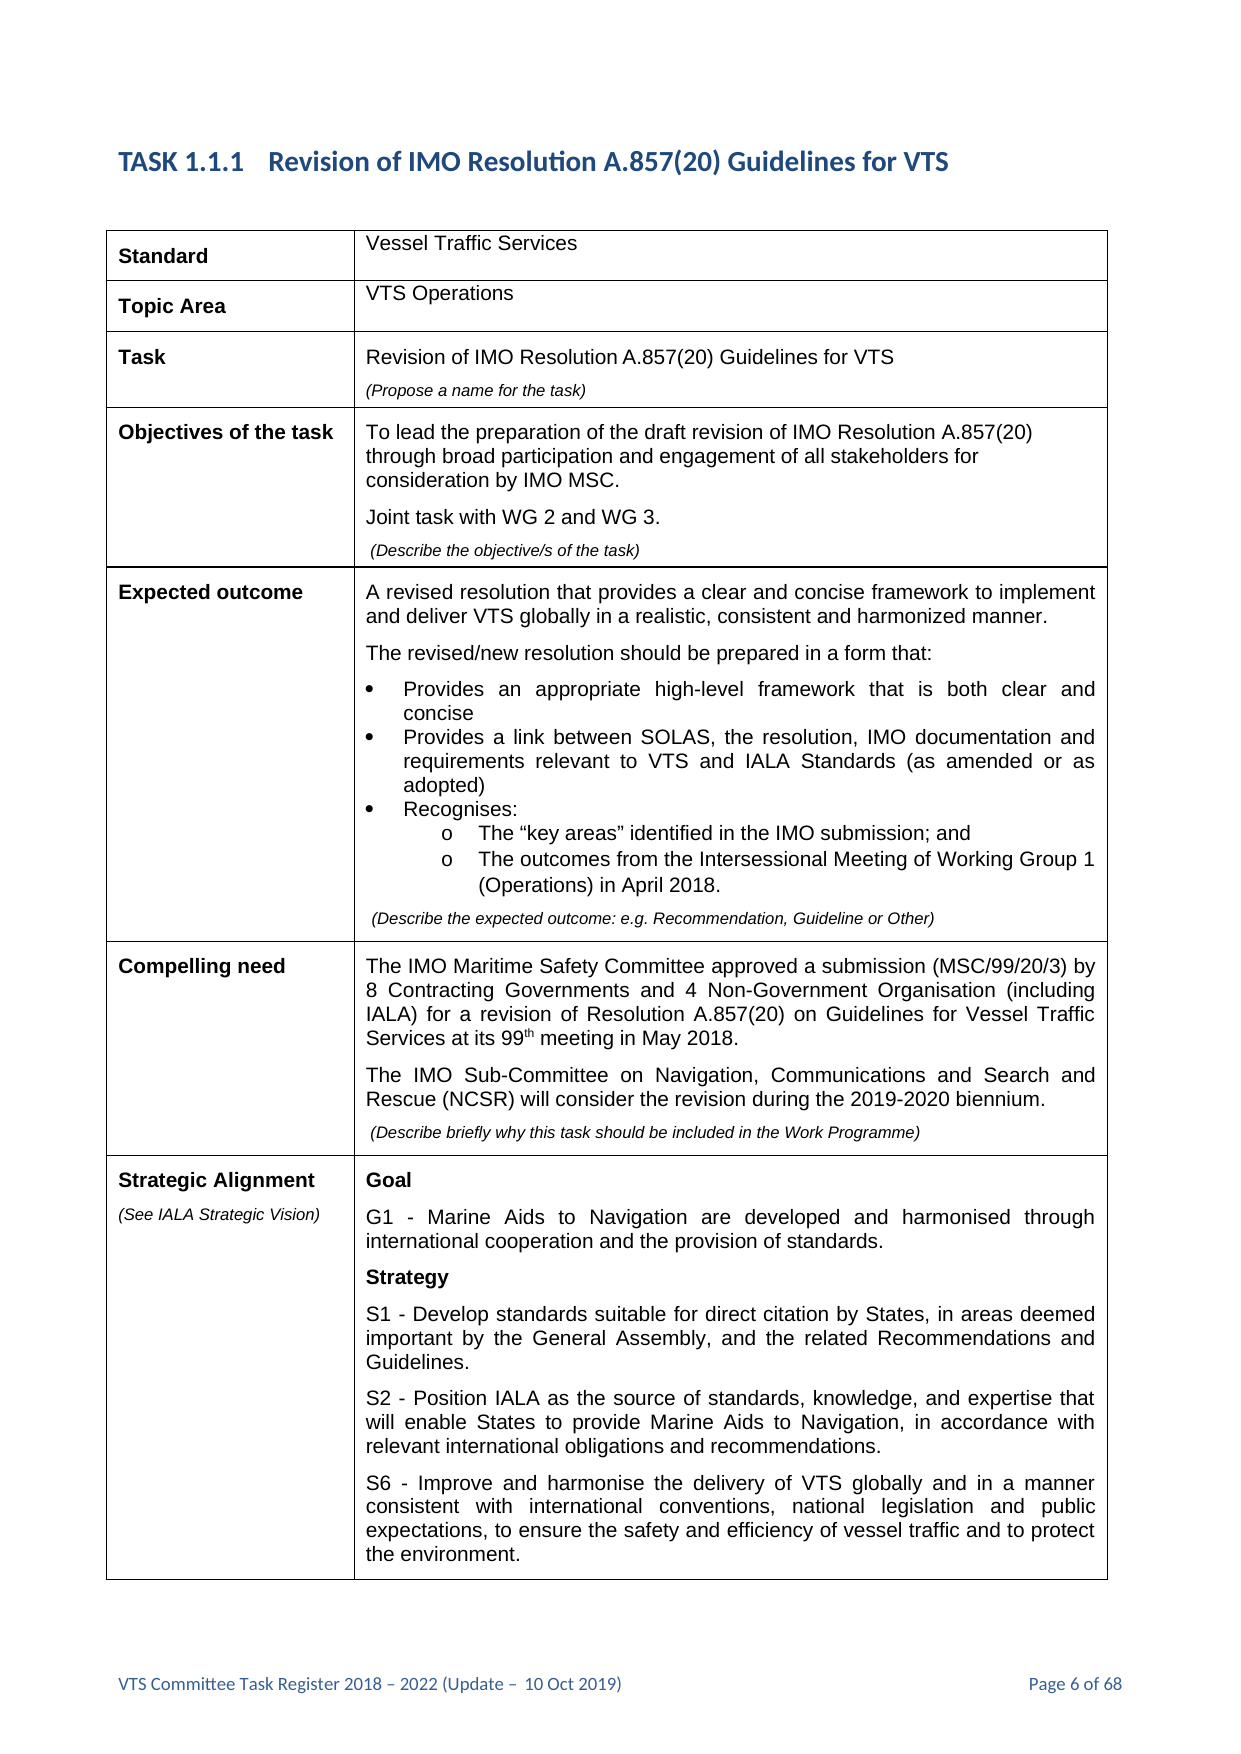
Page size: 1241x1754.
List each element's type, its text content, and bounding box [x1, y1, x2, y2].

table_cell Expected outcome [107, 568, 354, 941]
table_cell Goal G1 - Marine Aids to Navigation are developed and harmonised through international cooperation and the provision of standards. Strategy S1 - Develop standards suitable for direct citation by States, in areas deemed important by the General Assembly, and the related Recommendations and Guidelines. S2 - Position IALA as the source of standards, knowledge, and expertise that will enable States to provide Marine Aids to Navigation, in accordance with relevant international obligations and recommendations. S6 - Improve and harmonise the delivery of VTS globally and in a manner consistent with international conventions, national legislation and public expectations, to ensure the safety and efficiency of vessel traffic and to protect the environment. [355, 1156, 1107, 1579]
table_cell Task [107, 332, 354, 407]
table_cell To lead the preparation of the draft revision of IMO Resolution A.857(20) through broad participation and engagement of all stakeholders for consideration by IMO MSC. Joint task with WG 2 and WG 3. (Describe the objective/s of the task) [355, 408, 1107, 566]
table_cell Topic Area [107, 281, 354, 331]
table_cell Revision of IMO Resolution A.857(20) Guidelines for VTS (Propose a name for the task) [355, 332, 1107, 407]
table_cell Strategic Alignment (See IALA Strategic Vision) [107, 1156, 354, 1579]
table_cell A revised resolution that provides a clear and concise framework to implement and deliver VTS globally in a realistic, consistent and harmonized manner. The revised/new resolution should be prepared in a form that: Provides an appropriate high-level framework that is both clear and concise Provides a link between SOLAS, the resolution, IMO documentation and requirements relevant to VTS and IALA Standards (as amended or as adopted) Recognises: The “key areas” identified in the IMO submission; and The outcomes from the Intersessional Meeting of Working Group 1 (Operations) in April 2018. (Describe the expected outcome: e.g. Recommendation, Guideline or Other) [355, 568, 1107, 941]
table_header Vessel Traffic Services [355, 231, 1107, 280]
table_cell VTS Operations [355, 281, 1107, 331]
table_cell The IMO Maritime Safety Committee approved a submission (MSC/99/20/3) by 8 Contracting Governments and 4 Non-Government Organisation (including IALA) for a revision of Resolution A.857(20) on Guidelines for Vessel Traffic Services at its 99th meeting in May 2018. The IMO Sub-Committee on Navigation, Communications and Search and Rescue (NCSR) will consider the revision during the 2019-2020 biennium. (Describe briefly why this task should be included in the Work Programme) [355, 942, 1107, 1155]
table_cell Objectives of the task [107, 408, 354, 566]
subtitle TASK 1.1.1 Revision of IMO Resolution A.857(20) Guidelines for VTS [118, 143, 1122, 179]
table_header Standard [107, 231, 354, 280]
table_cell Compelling need [107, 942, 354, 1155]
